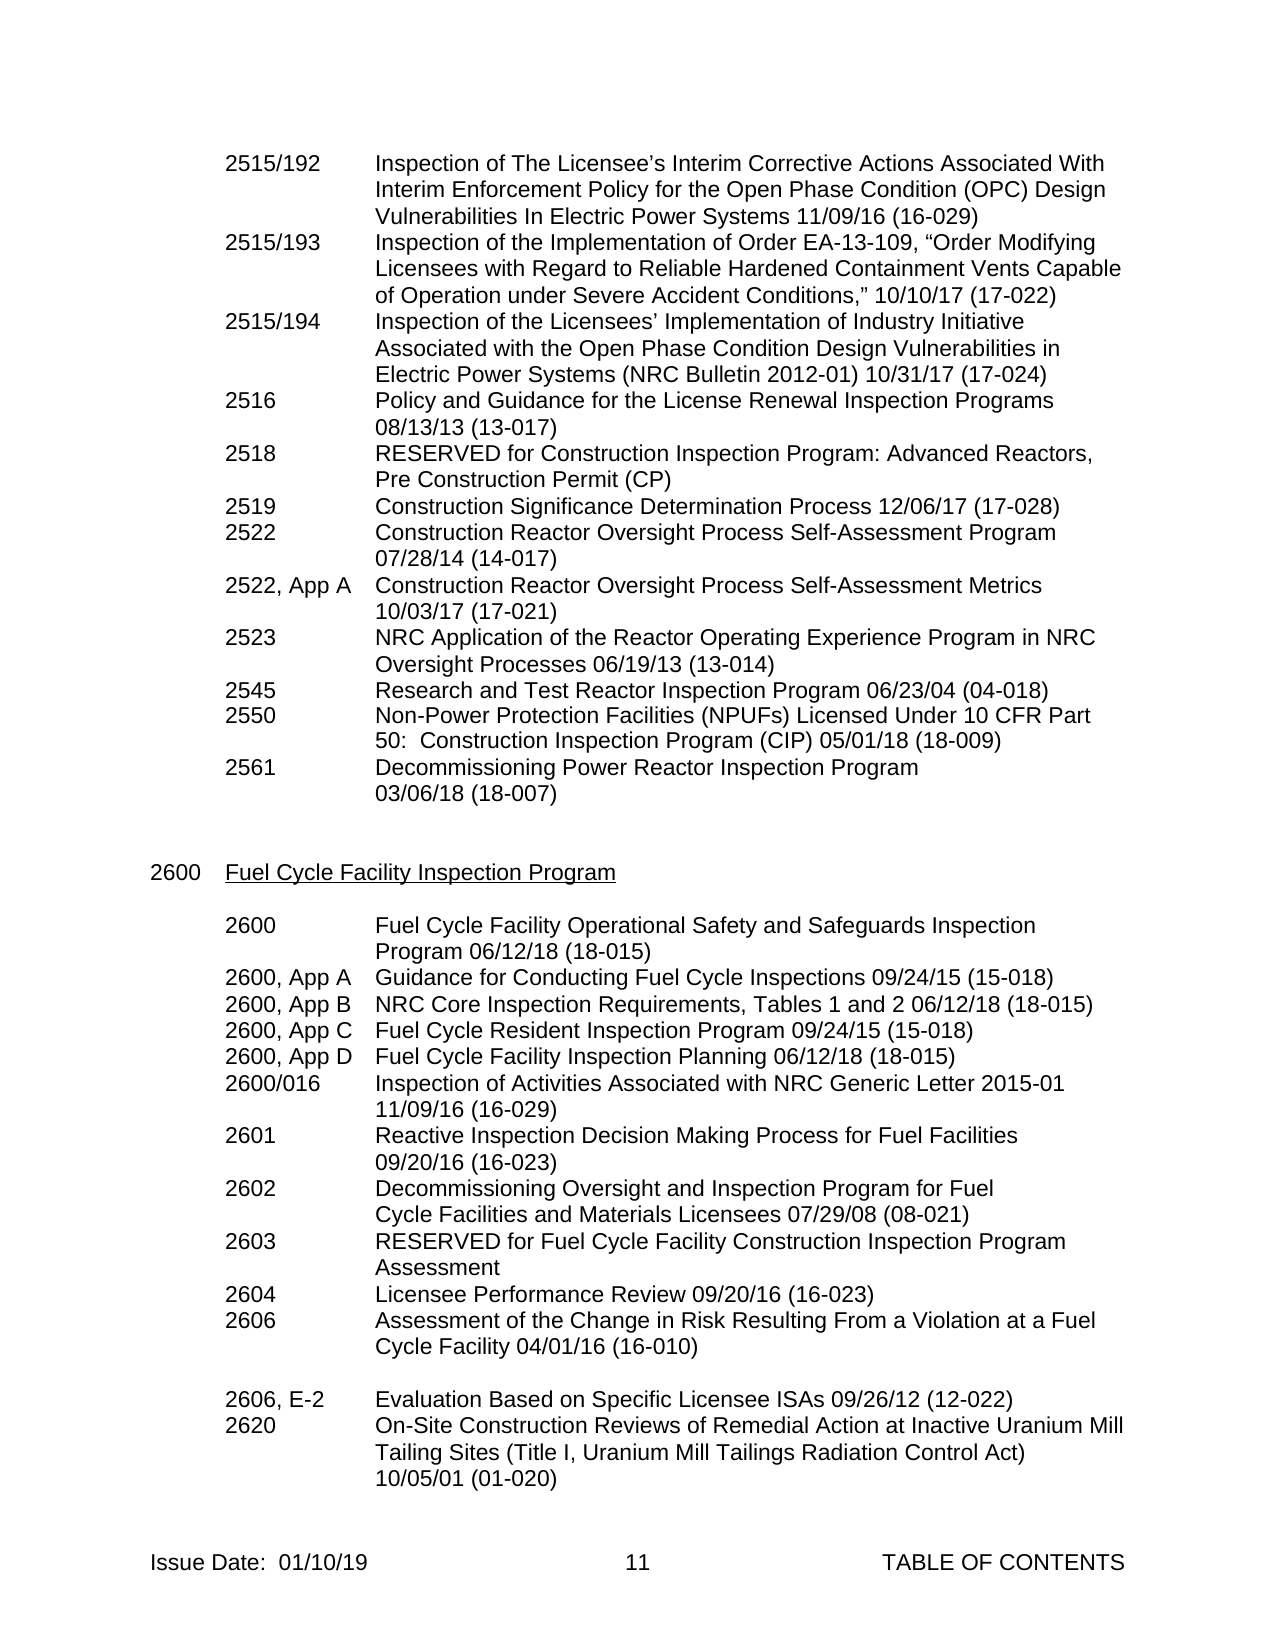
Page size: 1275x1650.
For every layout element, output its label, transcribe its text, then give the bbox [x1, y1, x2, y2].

text 2516 Policy and Guidance for the License Renewal Inspection Programs 08/13/13 (13-017) [225, 387, 1125, 440]
text 2620 On-Site Construction Reviews of Remedial Action at Inactive Uranium Mill Tailing Sites (Title I, Uranium Mill Tailings Radiation Control Act) [150, 1412, 1125, 1465]
text 2600/016 Inspection of Activities Associated with NRC Generic Letter 2015-01 [150, 1070, 1125, 1096]
list 2602 Decommissioning Oversight and Inspection Program for Fuel [225, 1175, 1125, 1201]
text 2515/192 Inspection of The Licensee’s Interim Corrective Actions Associated With Interim Enforcement Policy for the Open Phase Condition (OPC) Design Vulnerabilities In Electric Power Systems 11/09/16 (16-029) [225, 150, 1125, 229]
text 2600, App B NRC Core Inspection Requirements, Tables 1 and 2 06/12/18 (18-015) [150, 991, 1125, 1017]
text 2603 RESERVED for Fuel Cycle Facility Construction Inspection Program Assessment [150, 1228, 1125, 1281]
text 2519 Construction Significance Determination Process 12/06/17 (17-028) [150, 493, 1125, 519]
text 2600 Fuel Cycle Facility Inspection Program [150, 859, 1125, 885]
text 2606 Assessment of the Change in Risk Resulting From a Violation at a Fuel Cycle Facility 04/01/16 (16-010) [150, 1307, 1125, 1359]
text Cycle Facilities and Materials Licensees 07/29/08 (08-021) [150, 1201, 1125, 1228]
text 2600, App A Guidance for Conducting Fuel Cycle Inspections 09/24/15 (15-018) [150, 964, 1125, 991]
text 03/06/18 (18-007) [375, 780, 1125, 806]
text 2606, E-2 Evaluation Based on Specific Licensee ISAs 09/26/12 (12-022) [150, 1386, 1125, 1412]
text 2550 Non-Power Protection Facilities (NPUFs) Licensed Under 10 CFR Part 50: Construction Inspection Program (CIP) 05/01/18 (18-009) [225, 703, 1125, 753]
list 09/20/16 (16-023) [225, 1149, 1125, 1175]
text 07/28/14 (14-017) [225, 545, 1125, 572]
text 2604 Licensee Performance Review 09/20/16 (16-023) [150, 1281, 1125, 1307]
list 2601 Reactive Inspection Decision Making Process for Fuel Facilities [225, 1122, 1125, 1149]
text 10/03/17 (17-021) [225, 598, 1125, 624]
text 2561 Decommissioning Power Reactor Inspection Program [225, 753, 1125, 780]
text 2515/193 Inspection of the Implementation of Order EA-13-109, “Order Modifying Licensees with Regard to Reliable Hardened Containment Vents Capable of Operation under Severe Accident Conditions,” 10/10/17 (17-022) [225, 229, 1125, 308]
text 2523 NRC Application of the Reactor Operating Experience Program in NRC Oversight Processes 06/19/13 (13-014) [150, 624, 1125, 677]
text 2522, App A Construction Reactor Oversight Process Self-Assessment Metrics [225, 572, 1125, 598]
text 2600, App D Fuel Cycle Facility Inspection Planning 06/12/18 (18-015) [150, 1043, 1125, 1070]
text 2522 Construction Reactor Oversight Process Self-Assessment Program [225, 519, 1125, 545]
text 2600, App C Fuel Cycle Resident Inspection Program 09/24/15 (15-018) [150, 1017, 1125, 1043]
text 10/05/01 (01-020) [150, 1465, 1125, 1491]
text 2515/194 Inspection of the Licensees’ Implementation of Industry Initiative Associated with the Open Phase Condition Design Vulnerabilities in Electric Power Systems (NRC Bulletin 2012-01) 10/31/17 (17-024) [225, 308, 1125, 387]
text 2518 RESERVED for Construction Inspection Program: Advanced Reactors, Pre Construction Permit (CP) [150, 440, 1125, 493]
text 2600 Fuel Cycle Facility Operational Safety and Safeguards Inspection Program 06/12/18 (18-015) [150, 912, 1125, 964]
text 2545 Research and Test Reactor Inspection Program 06/23/04 (04-018) [150, 677, 1125, 703]
text 11/09/16 (16-029) [150, 1096, 1125, 1122]
